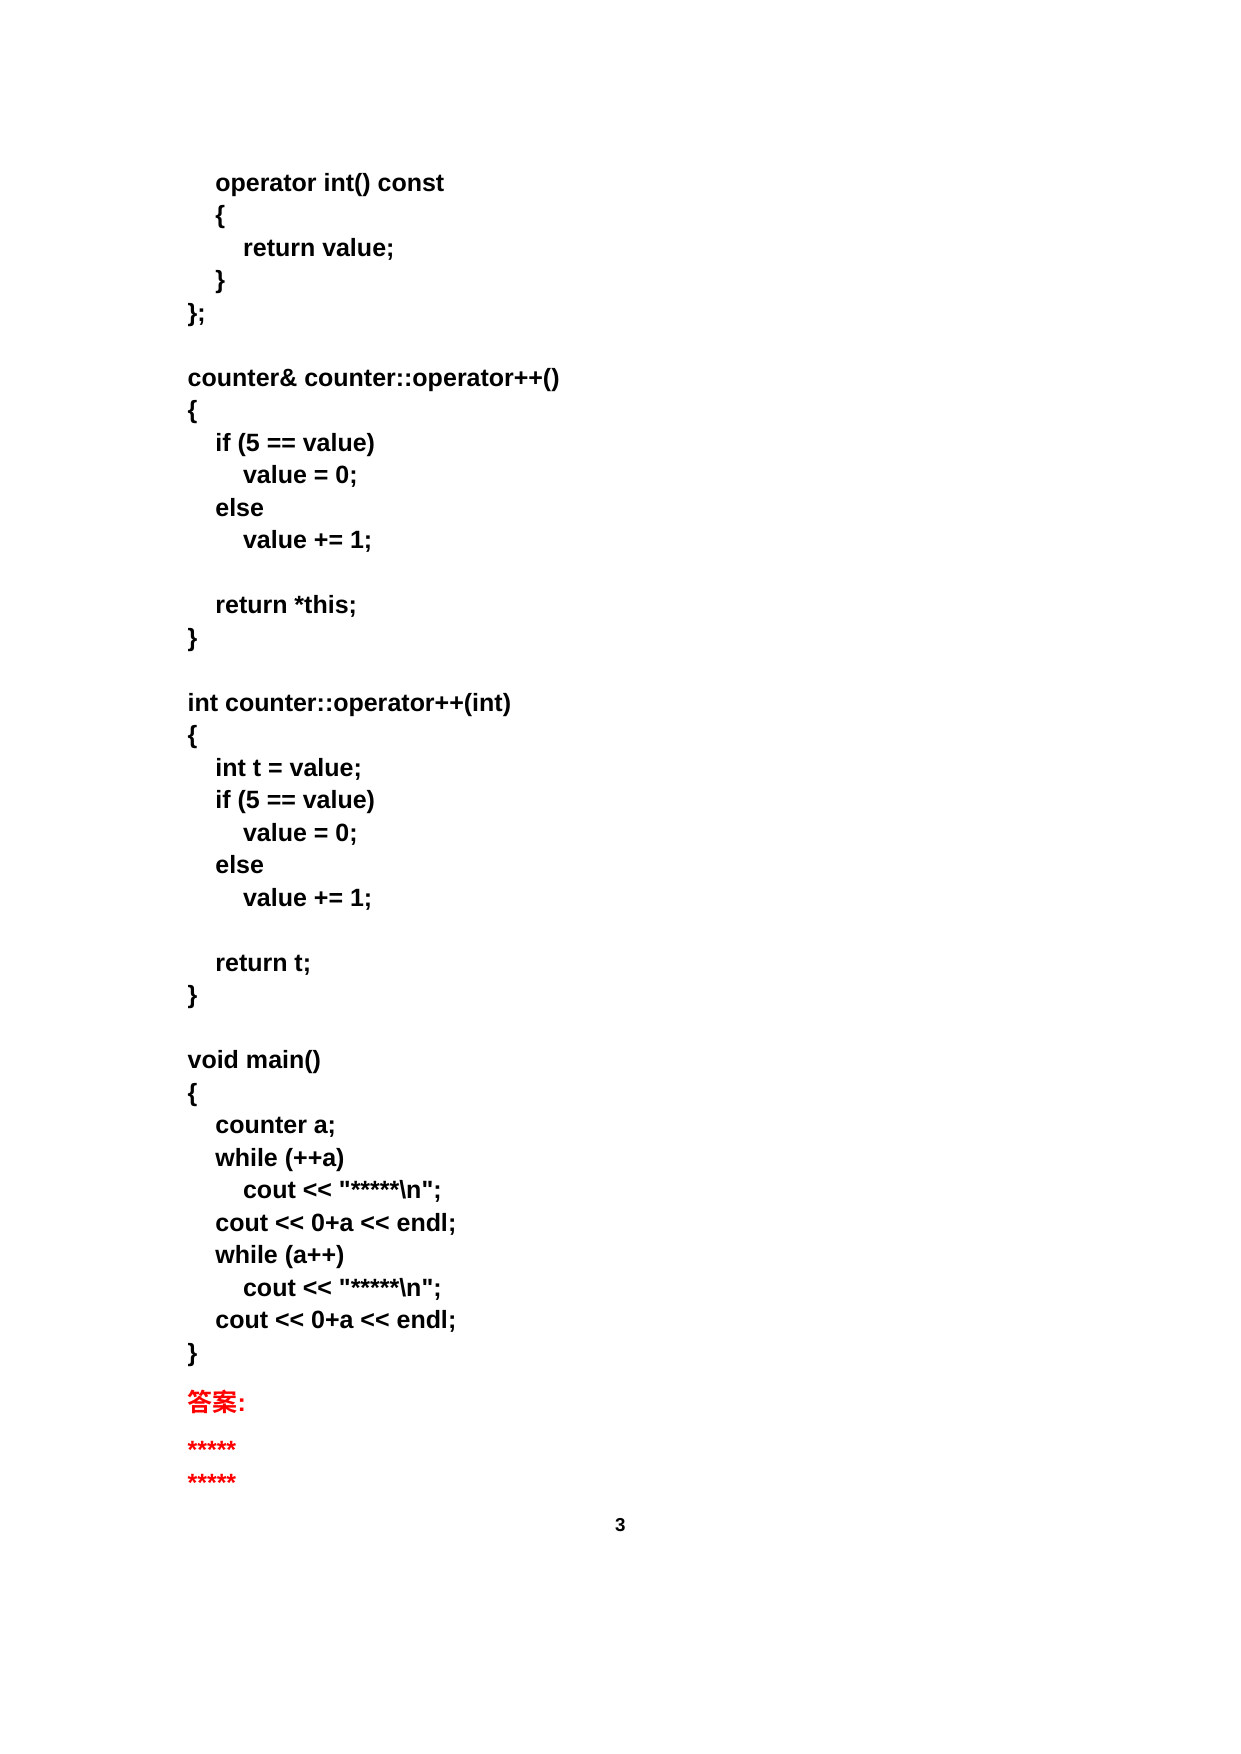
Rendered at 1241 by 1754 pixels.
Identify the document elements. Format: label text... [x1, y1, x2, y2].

text else [187, 848, 1053, 881]
text value += 1; [187, 881, 1053, 913]
text cout << 0+a << endl; [187, 1303, 1053, 1336]
text ***** [187, 1433, 1053, 1466]
text while (++a) [187, 1141, 1053, 1173]
text } [187, 1336, 1053, 1368]
text return *this; [187, 588, 1053, 621]
text if (5 == value) [187, 426, 1053, 458]
text cout << "*****\n"; [187, 1271, 1053, 1303]
text { [187, 718, 1053, 751]
text }; [187, 296, 1053, 328]
text 答案: [187, 1368, 1053, 1433]
text else [187, 491, 1053, 523]
text int t = value; [187, 751, 1053, 783]
text ***** [187, 1466, 1053, 1498]
text value = 0; [187, 458, 1053, 491]
text } [187, 978, 1053, 1011]
text { [187, 1076, 1053, 1108]
text { [187, 198, 1053, 231]
text value += 1; [187, 523, 1053, 556]
text return t; [187, 946, 1053, 978]
text int counter::operator++(int) [187, 686, 1053, 718]
text operator int() const [187, 166, 1053, 198]
text } [187, 263, 1053, 296]
text while (a++) [187, 1238, 1053, 1271]
text if (5 == value) [187, 783, 1053, 816]
text value = 0; [187, 816, 1053, 848]
text return value; [187, 231, 1053, 263]
text void main() [187, 1043, 1053, 1076]
text counter a; [187, 1108, 1053, 1141]
text cout << "*****\n"; [187, 1173, 1053, 1206]
text cout << 0+a << endl; [187, 1206, 1053, 1238]
text } [187, 621, 1053, 653]
text counter& counter::operator++() [187, 361, 1053, 393]
text { [187, 393, 1053, 426]
